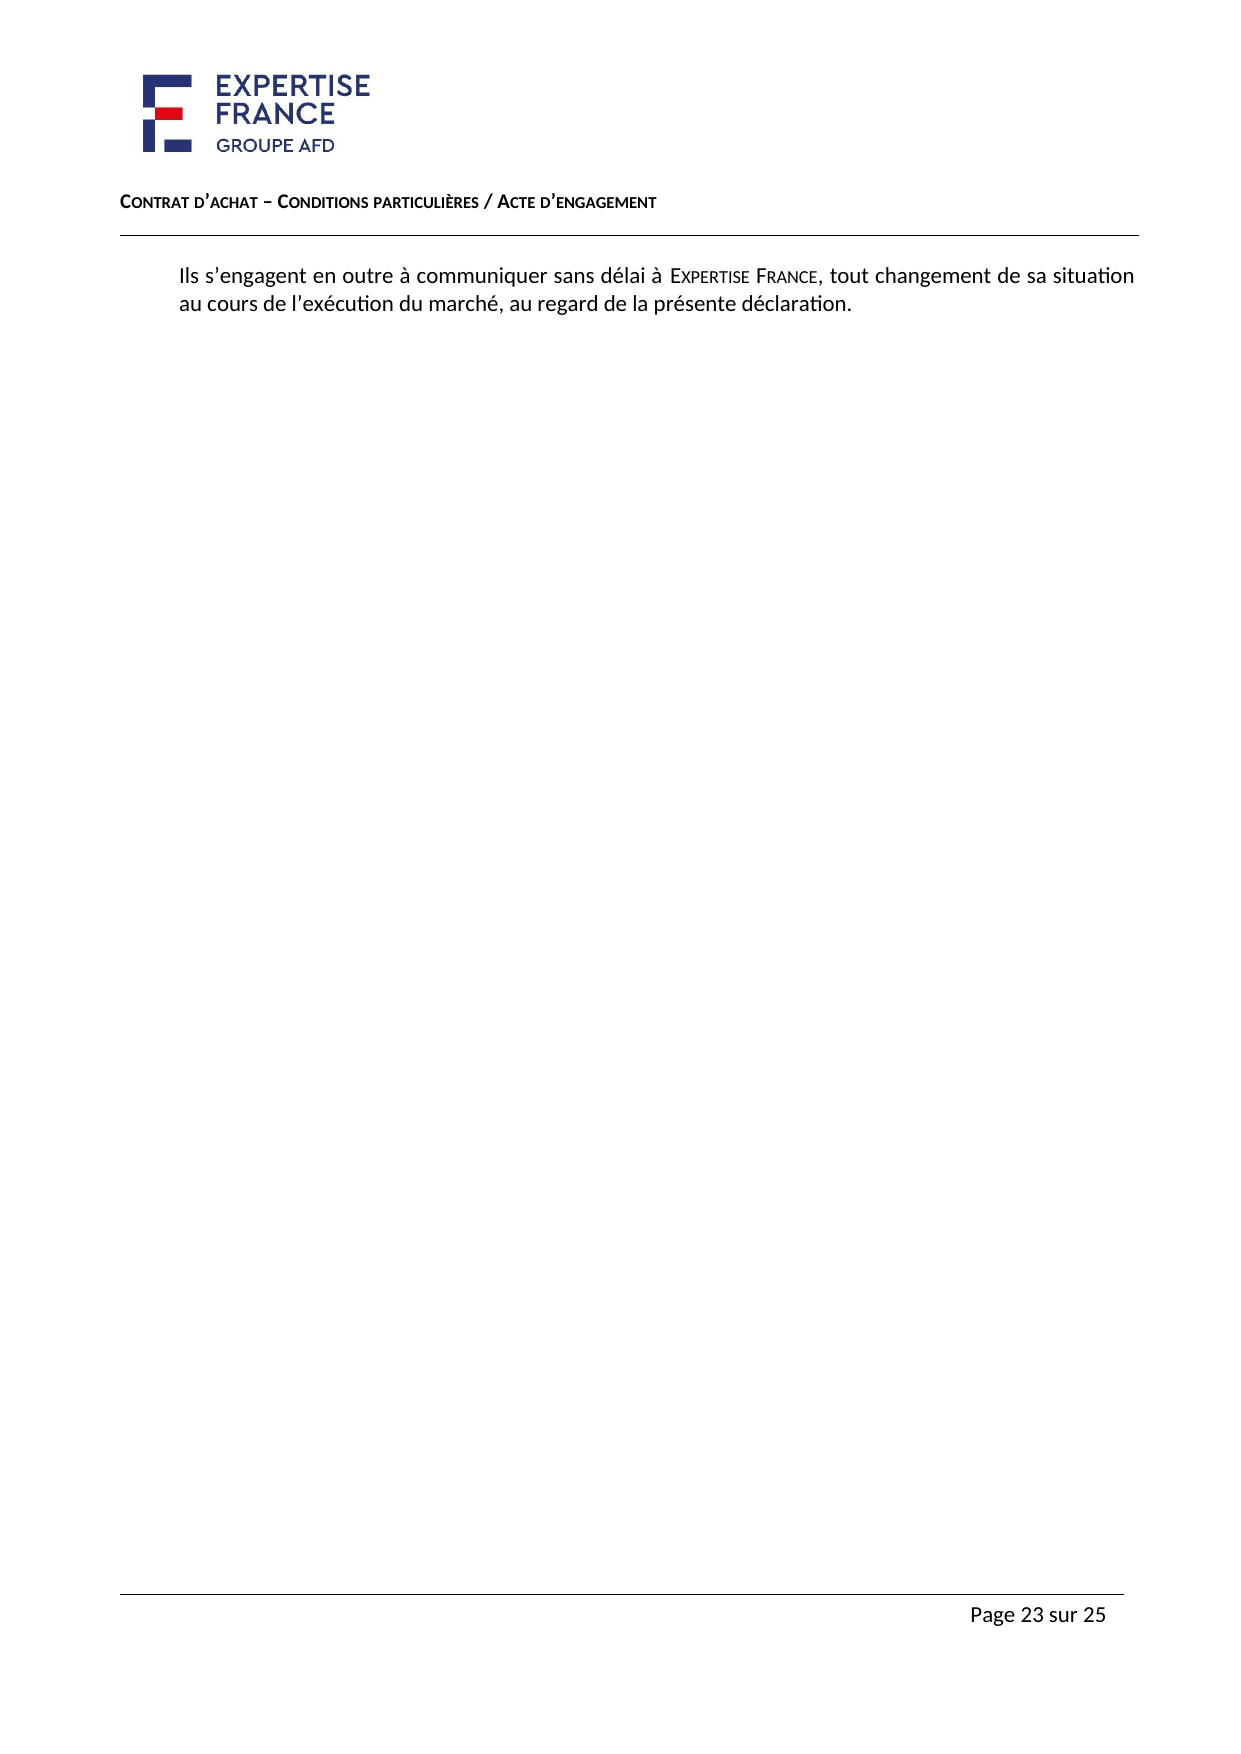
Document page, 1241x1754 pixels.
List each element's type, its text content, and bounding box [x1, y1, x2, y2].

picture [120, 41, 397, 183]
text Ils s’engagent en outre à communiquer sans délai à Expertise France, tout changement de sa situation au cours de l’exécution du marché, au regard de la présente déclaration. [179, 261, 1135, 317]
